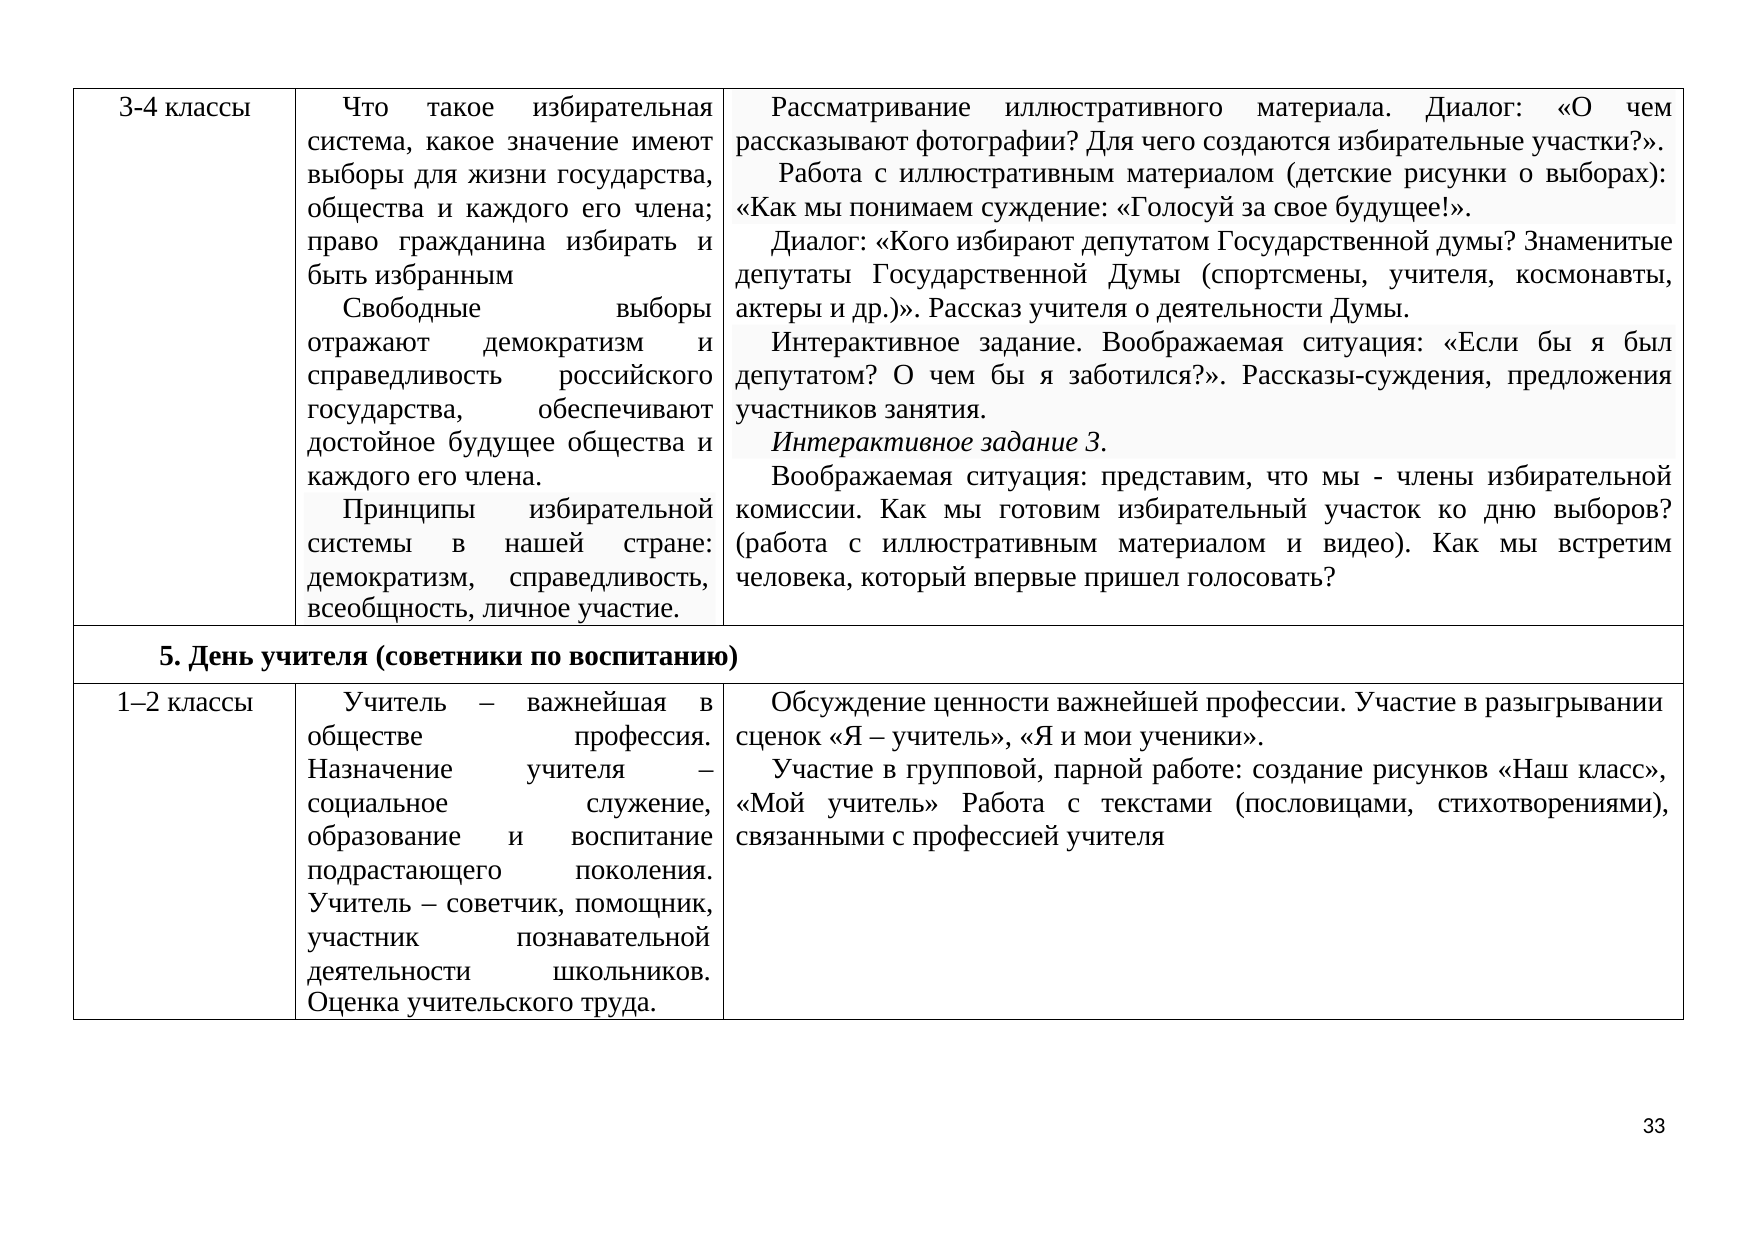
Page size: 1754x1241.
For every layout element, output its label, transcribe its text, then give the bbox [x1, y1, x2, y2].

table_cell 1–2 классы [74, 684, 295, 1018]
table_header Что такое избирательная система, какое значение имеют выборы для жизни государства, общества и каждого его члена; право гражданина избирать и быть избранным Свободные выборы отражают демократизм и справедливость российского государства, обеспечивают достойное будущее общества и каждого его члена. Принципы избирательной системы в нашей стране: демократизм, справедливость, всеобщность, личное участие. [296, 89, 723, 624]
table_cell 5. День учителя (советники по воспитанию) [74, 626, 1683, 683]
table_cell Обсуждение ценности важнейшей профессии. Участие в разыгрывании сценок «Я – учитель», «Я и мои ученики». Участие в групповой, парной работе: создание рисунков «Наш класс», «Мой учитель» Работа с текстами (пословицами, стихотворениями), связанными с профессией учителя [724, 684, 1683, 1018]
table_cell Учитель – важнейшая в обществе профессия. Назначение учителя – социальное служение, образование и воспитание подрастающего поколения. Учитель – советчик, помощник, участник познавательной деятельности школьников. Оценка учительского труда. [296, 684, 723, 1018]
table_header Рассматривание иллюстративного материала. Диалог: «О чем рассказывают фотографии? Для чего создаются избирательные участки?». Работа с иллюстративным материалом (детские рисунки о выборах): «Как мы понимаем суждение: «Голосуй за свое будущее!». Диалог: «Кого избирают депутатом Государственной думы? Знаменитые депутаты Государственной Думы (спортсмены, учителя, космонавты, актеры и др.)». Рассказ учителя о деятельности Думы. Интерактивное задание. Воображаемая ситуация: «Если бы я был депутатом? О чем бы я заботился?». Рассказы-суждения, предложения участников занятия. Интерактивное задание 3. Воображаемая ситуация: представим, что мы - члены избирательной комиссии. Как мы готовим избирательный участок ко дню выборов? (работа с иллюстративным материалом и видео). Как мы встретим человека, который впервые пришел голосовать? [724, 89, 1683, 624]
table_header 3-4 классы [74, 89, 295, 624]
